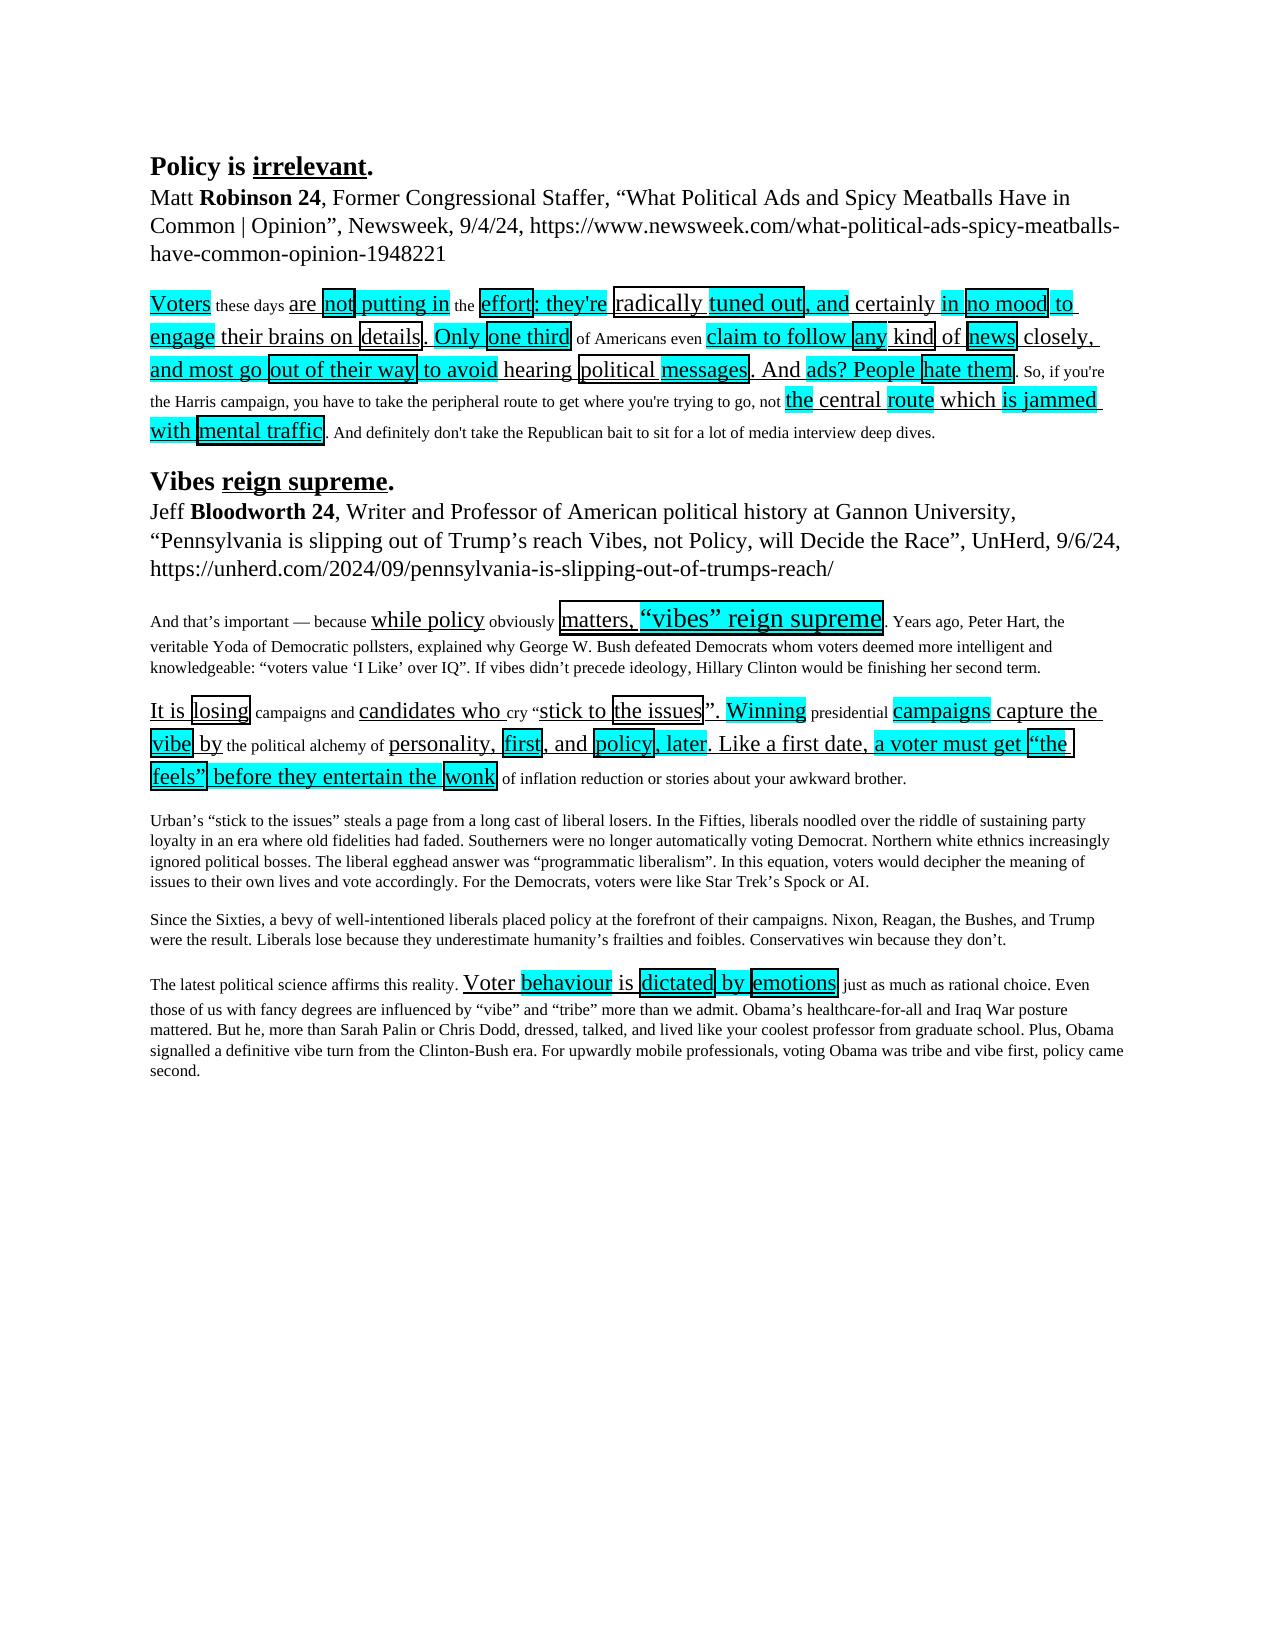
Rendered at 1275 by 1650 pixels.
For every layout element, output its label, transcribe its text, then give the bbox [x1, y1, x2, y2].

subtitle Vibes reign supreme. [150, 465, 1125, 496]
text Jeff Bloodworth 24, Writer and Professor of American political history at Gannon University, “Pennsylvania is slipping out of Trump’s reach Vibes, not Policy, will Decide the Race”, UnHerd, 9/6/24, https://unherd.com/2024/09/pennsylvania-is-slipping-out-of-trumps-reach/ [150, 498, 1125, 581]
text Since the Sixties, a bevy of well-intentioned liberals placed policy at the forefront of their campaigns. Nixon, Reagan, the Bushes, and Trump were the result. Liberals lose because they underestimate humanity’s frailties and foibles. Conservatives win because they don’t. [150, 909, 1125, 949]
text It is losing campaigns and candidates who cry “stick to the issues”. Winning presidential campaigns capture the vibe by the political alchemy of personality, first, and policy, later. Like a first date, a voter must get “the feels” before they entertain the wonk of inflation reduction or stories about your awkward brother. [150, 695, 1125, 791]
text And that’s important — because while policy obviously matters, “vibes” reign supreme. Years ago, Peter Hart, the veritable Yoda of Democratic pollsters, explained why George W. Bush defeated Democrats whom voters deemed more intelligent and knowledgeable: “voters value ‘I Like’ over IQ”. If vibes didn’t precede ideology, Hillary Clinton would be finishing her second term. [150, 600, 1125, 677]
text The latest political science affirms this reality. Voter behaviour is dictated by emotions just as much as rational choice. Even those of us with fancy degrees are influenced by “vibe” and “tribe” more than we admit. Obama’s healthcare-for-all and Iraq War posture mattered. But he, more than Sarah Palin or Chris Dodd, dressed, talked, and lived like your coolest professor from graduate school. Plus, Obama signalled a definitive vibe turn from the Clinton-Bush era. For upwardly mobile professionals, voting Obama was tribe and vibe first, policy came second. [150, 967, 1125, 1080]
text Matt Robinson 24, Former Congressional Staffer, “What Political Ads and Spicy Meatballs Have in Common | Opinion”, Newsweek, 9/4/24, https://www.newsweek.com/what-political-ads-spicy-meatballs-have-common-opinion-1948221 [150, 183, 1125, 267]
text Voters these days are not putting in the effort: they're radically tuned out, and certainly in no mood to engage their brains on details. Only one third of Americans even claim to follow any kind of news closely, and most go out of their way to avoid hearing political messages. And ads? People hate them. So, if you're the Harris campaign, you have to take the peripheral route to get where you're trying to go, not the central route which is jammed with mental traffic. And definitely don't take the Republican bait to sit for a lot of media interview deep dives. [150, 286, 1125, 446]
subtitle Policy is irrelevant. [150, 150, 1125, 181]
text Urban’s “stick to the issues” steals a page from a long cast of liberal losers. In the Fifties, liberals noodled over the riddle of sustaining party loyalty in an era where old fidelities had faded. Southerners were no longer automatically voting Democrat. Northern white ethnics increasingly ignored political bosses. The liberal egghead answer was “programmatic liberalism”. In this equation, voters would decipher the meaning of issues to their own lives and vote accordingly. For the Democrats, voters were like Star Trek’s Spock or AI. [150, 810, 1125, 891]
